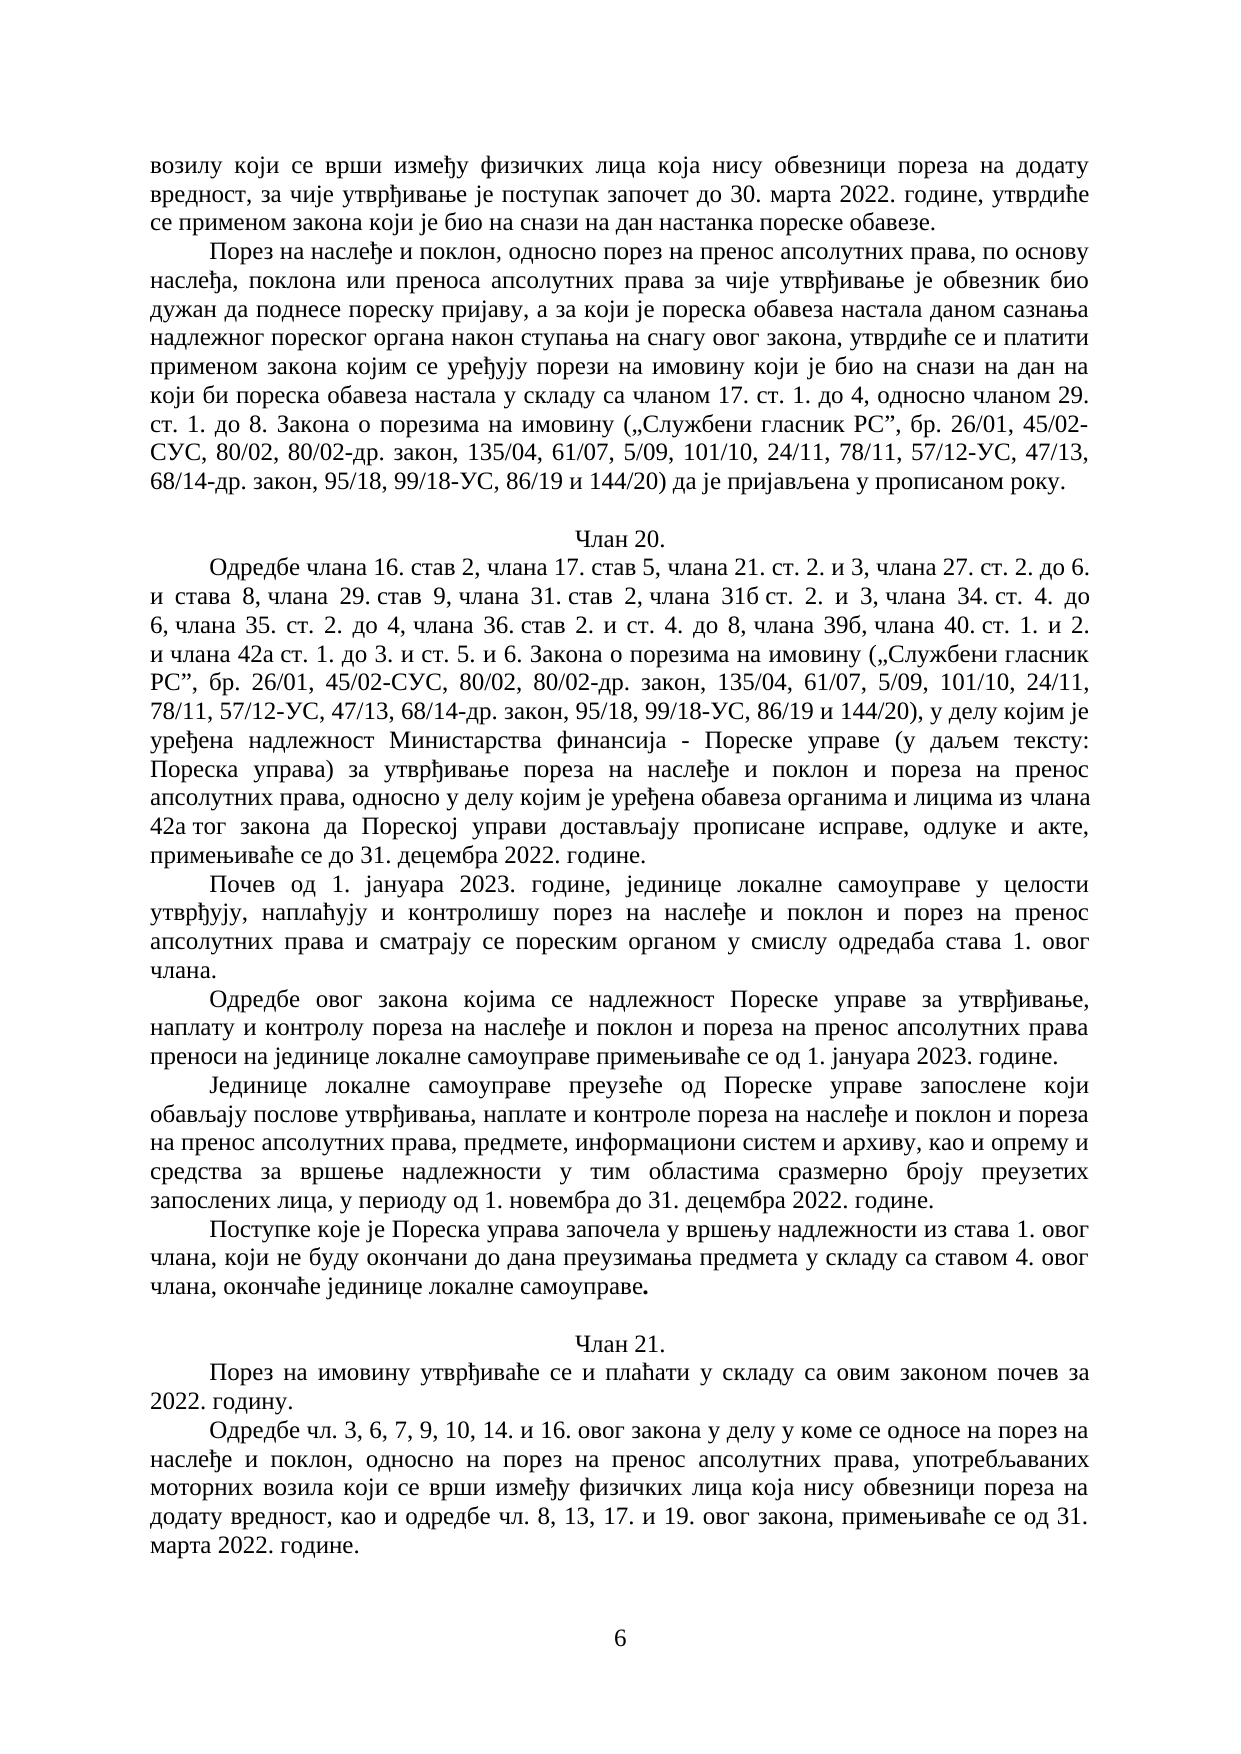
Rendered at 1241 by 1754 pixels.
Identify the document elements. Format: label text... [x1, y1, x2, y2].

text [150, 150, 1090, 236]
text Одредбе чл. 3, 6, 7, 9, 10, 14. и 16. овог закона у делу у коме се односе на порез на наслеђе и поклон, односно на порез на пренос апсолутних права, употребљаваних моторних возила који се врши између физичких лица која нису обвезници пореза на додату вредност, као и одредбе чл. 8, 13, 17. и 19. овог закона, примењиваће се од 31. марта 2022. године. [150, 1415, 1090, 1559]
text Члан 21. [150, 1329, 1090, 1357]
text Јединице локалне самоуправе преузеће од Пореске управе запослене који обављају послове утврђивања, наплате и контроле пореза на наслеђе и поклон и пореза на пренос апсолутних права, предмете, информациони систем и архиву, као и опрему и средства за вршење надлежности у тим областима сразмерно броју преузетих запослених лица, у периоду од 1. новембра до 31. децембра 2022. године. [150, 1070, 1090, 1214]
text Порез на наслеђе и поклон, односно порез на пренос апсолутних права, по основу наслеђа, поклона или преноса апсолутних права за чије утврђивање је обвезник био дужан да поднесе пореску пријаву, а за који је пореска обавеза настала даном сазнања надлежног пореског органа након ступања на снагу овог закона, утврдиће се и платити применом закона којим се уређују порези на имовину који је био на снази на дан на који би пореска обавеза настала у складу са чланом 17. ст. 1. до 4, односно чланом 29. ст. 1. до 8. Закона о порезима на имовину („Службени гласник РСˮ, бр. 26/01, 45/02-СУС, 80/02, 80/02-др. закон, 135/04, 61/07, 5/09, 101/10, 24/11, 78/11, 57/12-УС, 47/13, 68/14-др. закон, 95/18, 99/18-УС, 86/19 и 144/20) да је пријављена у прописаном року. [150, 236, 1090, 495]
text Поступке које је Пореска управа започела у вршењу надлежности из става 1. овог члана, који не буду окончани до дана преузимања предмета у складу са ставом 4. овог члана, окончаће јединице локалне самоуправе. [150, 1214, 1090, 1300]
text Порез на имовину утврђиваће се и плаћати у складу са овим законом почев за 2022. годину. [150, 1357, 1090, 1415]
text Члан 20. [150, 524, 1090, 552]
text Почев од 1. јануара 2023. године, јединице локалне самоуправе у целости утврђују, наплаћују и контролишу порез на наслеђе и поклон и порез на пренос апсолутних права и сматрају се пореским органом у смислу одредаба става 1. овог члана. [150, 869, 1090, 984]
text Одредбе овог закона којима се надлежност Пореске управе за утврђивање, наплату и контролу пореза на наслеђе и поклон и пореза на пренос апсолутних права преноси на јединице локалне самоуправе примењиваће се од 1. јануара 2023. године. [150, 984, 1090, 1070]
text Одредбе члана 16. став 2, члана 17. став 5, члана 21. ст. 2. и 3, члана 27. ст. 2. до 6. и става 8, члана 29. став 9, члана 31. став 2, члана 31б ст. 2. и 3, члана 34. ст. 4. до 6, члана 35. ст. 2. до 4, члана 36. став 2. и ст. 4. до 8, члана 39б, члана 40. ст. 1. и 2. и члана 42а ст. 1. до 3. и ст. 5. и 6. Закона о порезима на имовину („Службени гласник РСˮ, бр. 26/01, 45/02-СУС, 80/02, 80/02-др. закон, 135/04, 61/07, 5/09, 101/10, 24/11, 78/11, 57/12-УС, 47/13, 68/14-др. закон, 95/18, 99/18-УС, 86/19 и 144/20), у делу којим је уређена надлежност Министарства финансија - Пореске управе (у даљем тексту: Пореска управа) за утврђивање пореза на наслеђе и поклон и пореза на пренос апсолутних права, односно у делу којим је уређена обавеза органима и лицима из члана 42а тог закона да Пореској управи достављају прописане исправе, одлуке и акте, примењиваће се до 31. децембра 2022. године. [150, 552, 1090, 869]
